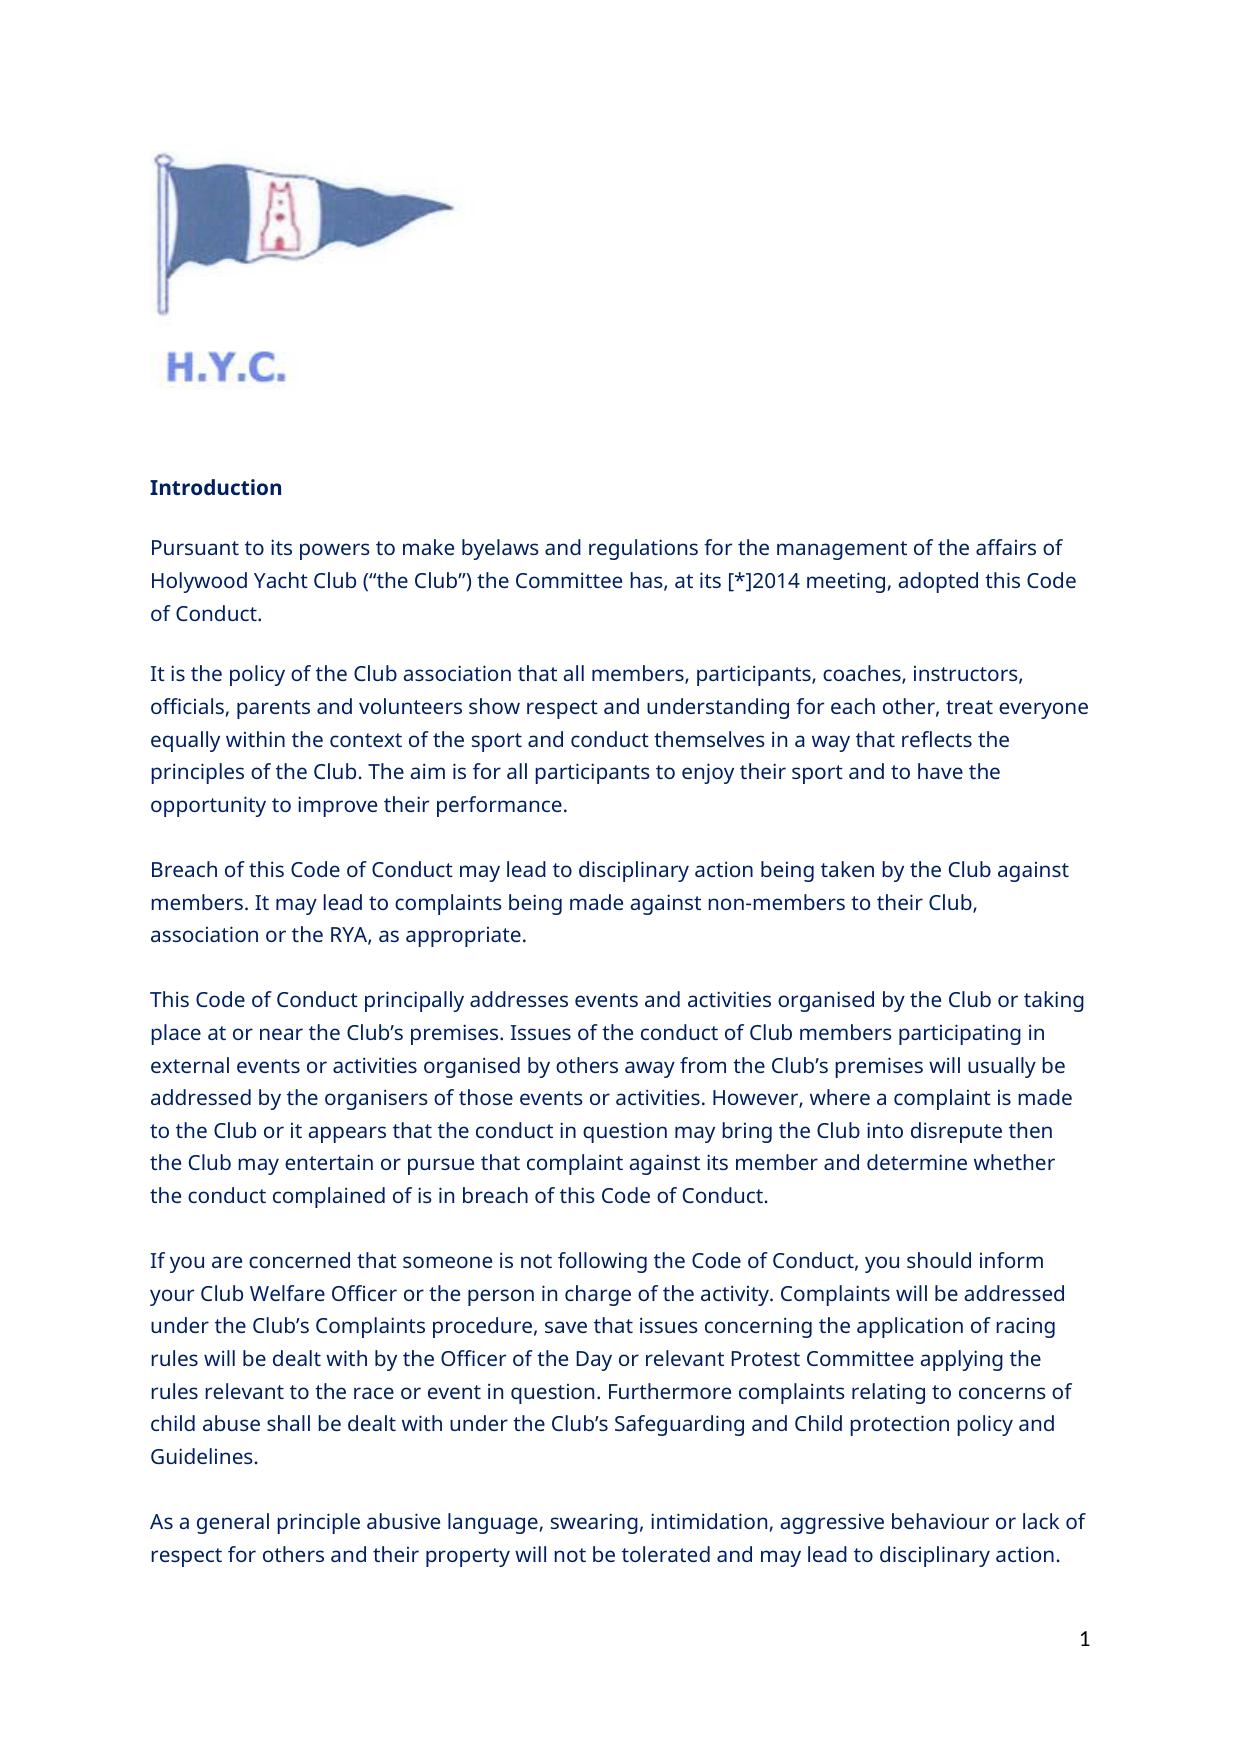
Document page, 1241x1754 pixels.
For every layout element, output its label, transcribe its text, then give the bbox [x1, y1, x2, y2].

list If you are concerned that someone is not following the Code of Conduct, you should inform your Club Welfare Officer or the person in charge of the activity. Complaints will be addressed under the Club’s Complaints procedure, save that issues concerning the application of racing rules will be dealt with by the Officer of the Day or relevant Protest Committee applying the rules relevant to the race or event in question. Furthermore complaints relating to concerns of child abuse shall be dealt with under the Club’s Safeguarding and Child protection policy and Guidelines. [150, 1246, 1090, 1470]
text Introduction [150, 473, 1090, 501]
text Breach of this Code of Conduct may lead to disciplinary action being taken by the Club against members. It may lead to complaints being made against non-members to their Club, association or the RYA, as appropriate. [150, 855, 1090, 949]
list This Code of Conduct principally addresses events and activities organised by the Club or taking place at or near the Club’s premises. Issues of the conduct of Club members participating in external events or activities organised by others away from the Club’s premises will usually be addressed by the organisers of those events or activities. However, where a complaint is made to the Club or it appears that the conduct in question may bring the Club into disrepute then the Club may entertain or pursue that complaint against its member and determine whether the conduct complained of is in breach of this Code of Conduct. [150, 986, 1090, 1209]
text Pursuant to its powers to make byelaws and regulations for the management of the affairs of Holywood Yacht Club (“the Club”) the Committee has, at its [*]2014 meeting, adopted this Code of Conduct. [150, 533, 1090, 627]
list As a general principle abusive language, swearing, intimidation, aggressive behaviour or lack of respect for others and their property will not be tolerated and may lead to disciplinary action. [150, 1507, 1090, 1568]
text It is the policy of the Club association that all members, participants, coaches, instructors, officials, parents and volunteers show respect and understanding for each other, treat everyone equally within the context of the sport and conduct themselves in a way that reflects the principles of the Club. The aim is for all participants to enjoy their sport and to have the opportunity to improve their performance. [150, 659, 1090, 818]
